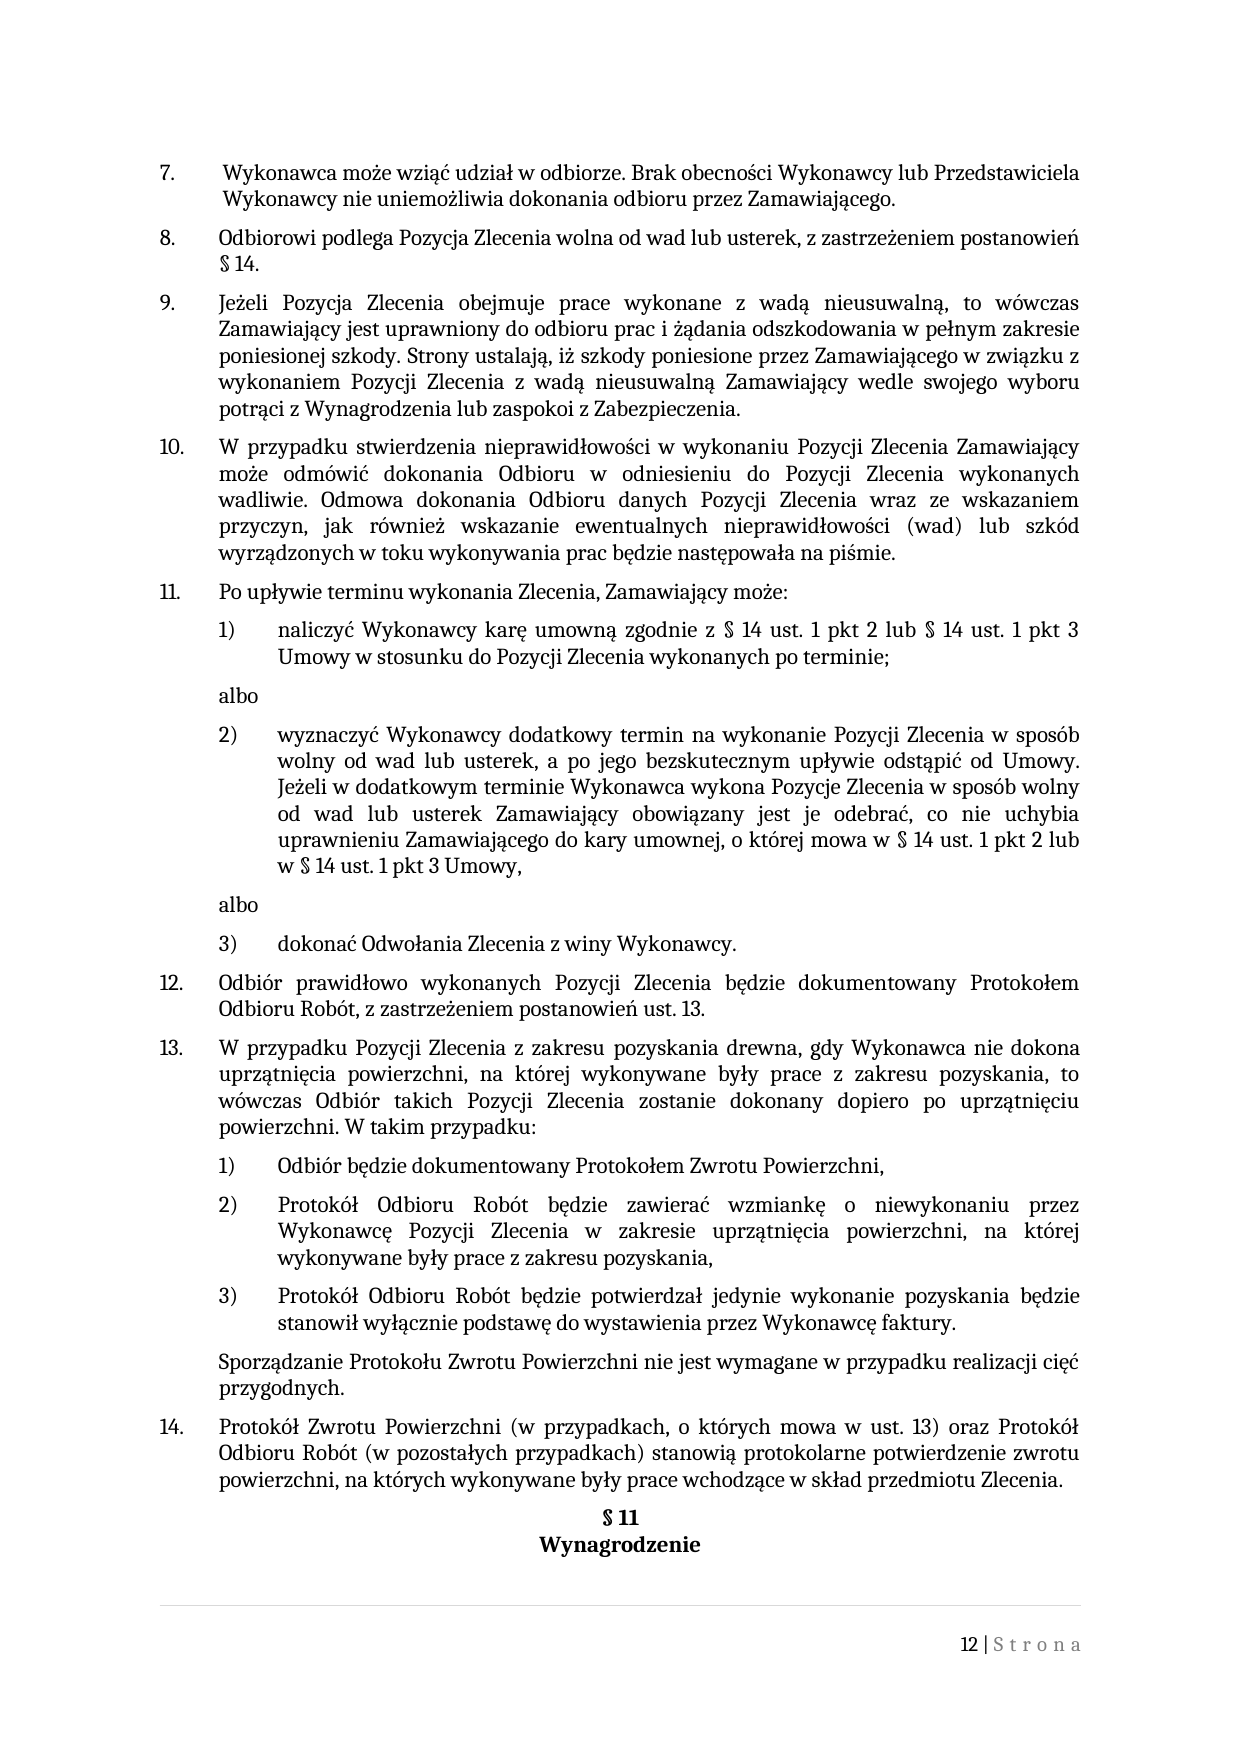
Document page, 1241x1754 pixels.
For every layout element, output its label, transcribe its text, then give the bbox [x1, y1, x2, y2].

list wyznaczyć Wykonawcy dodatkowy termin na wykonanie Pozycji Zlecenia w sposób wolny od wad lub usterek, a po jego bezskutecznym upływie odstąpić od Umowy. Jeżeli w dodatkowym terminie Wykonawca wykona Pozycje Zlecenia w sposób wolny od wad lub usterek Zamawiający obowiązany jest je odebrać, co nie uchybia uprawnieniu Zamawiającego do kary umownej, o której mowa w § 14 ust. 1 pkt 2 lub w § 14 ust. 1 pkt 3 Umowy, [218, 721, 1081, 879]
list naliczyć Wykonawcy karę umowną zgodnie z § 14 ust. 1 pkt 2 lub § 14 ust. 1 pkt 3 Umowy w stosunku do Pozycji Zlecenia wykonanych po terminie; [218, 617, 1081, 670]
text § 11 Wynagrodzenie [159, 1505, 1081, 1558]
list Protokół Zwrotu Powierzchni (w przypadkach, o których mowa w ust. 13) oraz Protokół Odbioru Robót (w pozostałych przypadkach) stanowią protokolarne potwierdzenie zwrotu powierzchni, na których wykonywane były prace wchodzące w skład przedmiotu Zlecenia. [159, 1414, 1081, 1493]
list Odbiorowi podlega Pozycja Zlecenia wolna od wad lub usterek, z zastrzeżeniem postanowień § 14. [159, 225, 1081, 277]
text Sporządzanie Protokołu Zwrotu Powierzchni nie jest wymagane w przypadku realizacji cięć przygodnych. [218, 1348, 1081, 1401]
list Wykonawca może wziąć udział w odbiorze. Brak obecności Wykonawcy lub Przedstawiciela Wykonawcy nie uniemożliwia dokonania odbioru przez Zamawiającego. [159, 159, 1081, 212]
list Odbiór prawidłowo wykonanych Pozycji Zlecenia będzie dokumentowany Protokołem Odbioru Robót, z zastrzeżeniem postanowień ust. 13. [159, 970, 1081, 1022]
list Odbiór będzie dokumentowany Protokołem Zwrotu Powierzchni, [218, 1153, 1081, 1179]
list W przypadku Pozycji Zlecenia z zakresu pozyskania drewna, gdy Wykonawca nie dokona uprzątnięcia powierzchni, na której wykonywane były prace z zakresu pozyskania, to wówczas Odbiór takich Pozycji Zlecenia zostanie dokonany dopiero po uprzątnięciu powierzchni. W takim przypadku: [159, 1035, 1081, 1140]
list Po upływie terminu wykonania Zlecenia, Zamawiający może: [159, 578, 1081, 605]
list Protokół Odbioru Robót będzie potwierdzał jedynie wykonanie pozyskania będzie stanowił wyłącznie podstawę do wystawienia przez Wykonawcę faktury. [218, 1283, 1081, 1336]
text albo [218, 682, 1081, 709]
text albo [218, 892, 1081, 918]
list Jeżeli Pozycja Zlecenia obejmuje prace wykonane z wadą nieusuwalną, to wówczas Zamawiający jest uprawniony do odbioru prac i żądania odszkodowania w pełnym zakresie poniesionej szkody. Strony ustalają, iż szkody poniesione przez Zamawiającego w związku z wykonaniem Pozycji Zlecenia z wadą nieusuwalną Zamawiający wedle swojego wyboru potrąci z Wynagrodzenia lub zaspokoi z Zabezpieczenia. [159, 290, 1081, 422]
list Protokół Odbioru Robót będzie zawierać wzmiankę o niewykonaniu przez Wykonawcę Pozycji Zlecenia w zakresie uprzątnięcia powierzchni, na której wykonywane były prace z zakresu pozyskania, [218, 1192, 1081, 1271]
list W przypadku stwierdzenia nieprawidłowości w wykonaniu Pozycji Zlecenia Zamawiający może odmówić dokonania Odbioru w odniesieniu do Pozycji Zlecenia wykonanych wadliwie. Odmowa dokonania Odbioru danych Pozycji Zlecenia wraz ze wskazaniem przyczyn, jak również wskazanie ewentualnych nieprawidłowości (wad) lub szkód wyrządzonych w toku wykonywania prac będzie następowała na piśmie. [159, 434, 1081, 566]
list dokonać Odwołania Zlecenia z winy Wykonawcy. [218, 931, 1081, 957]
